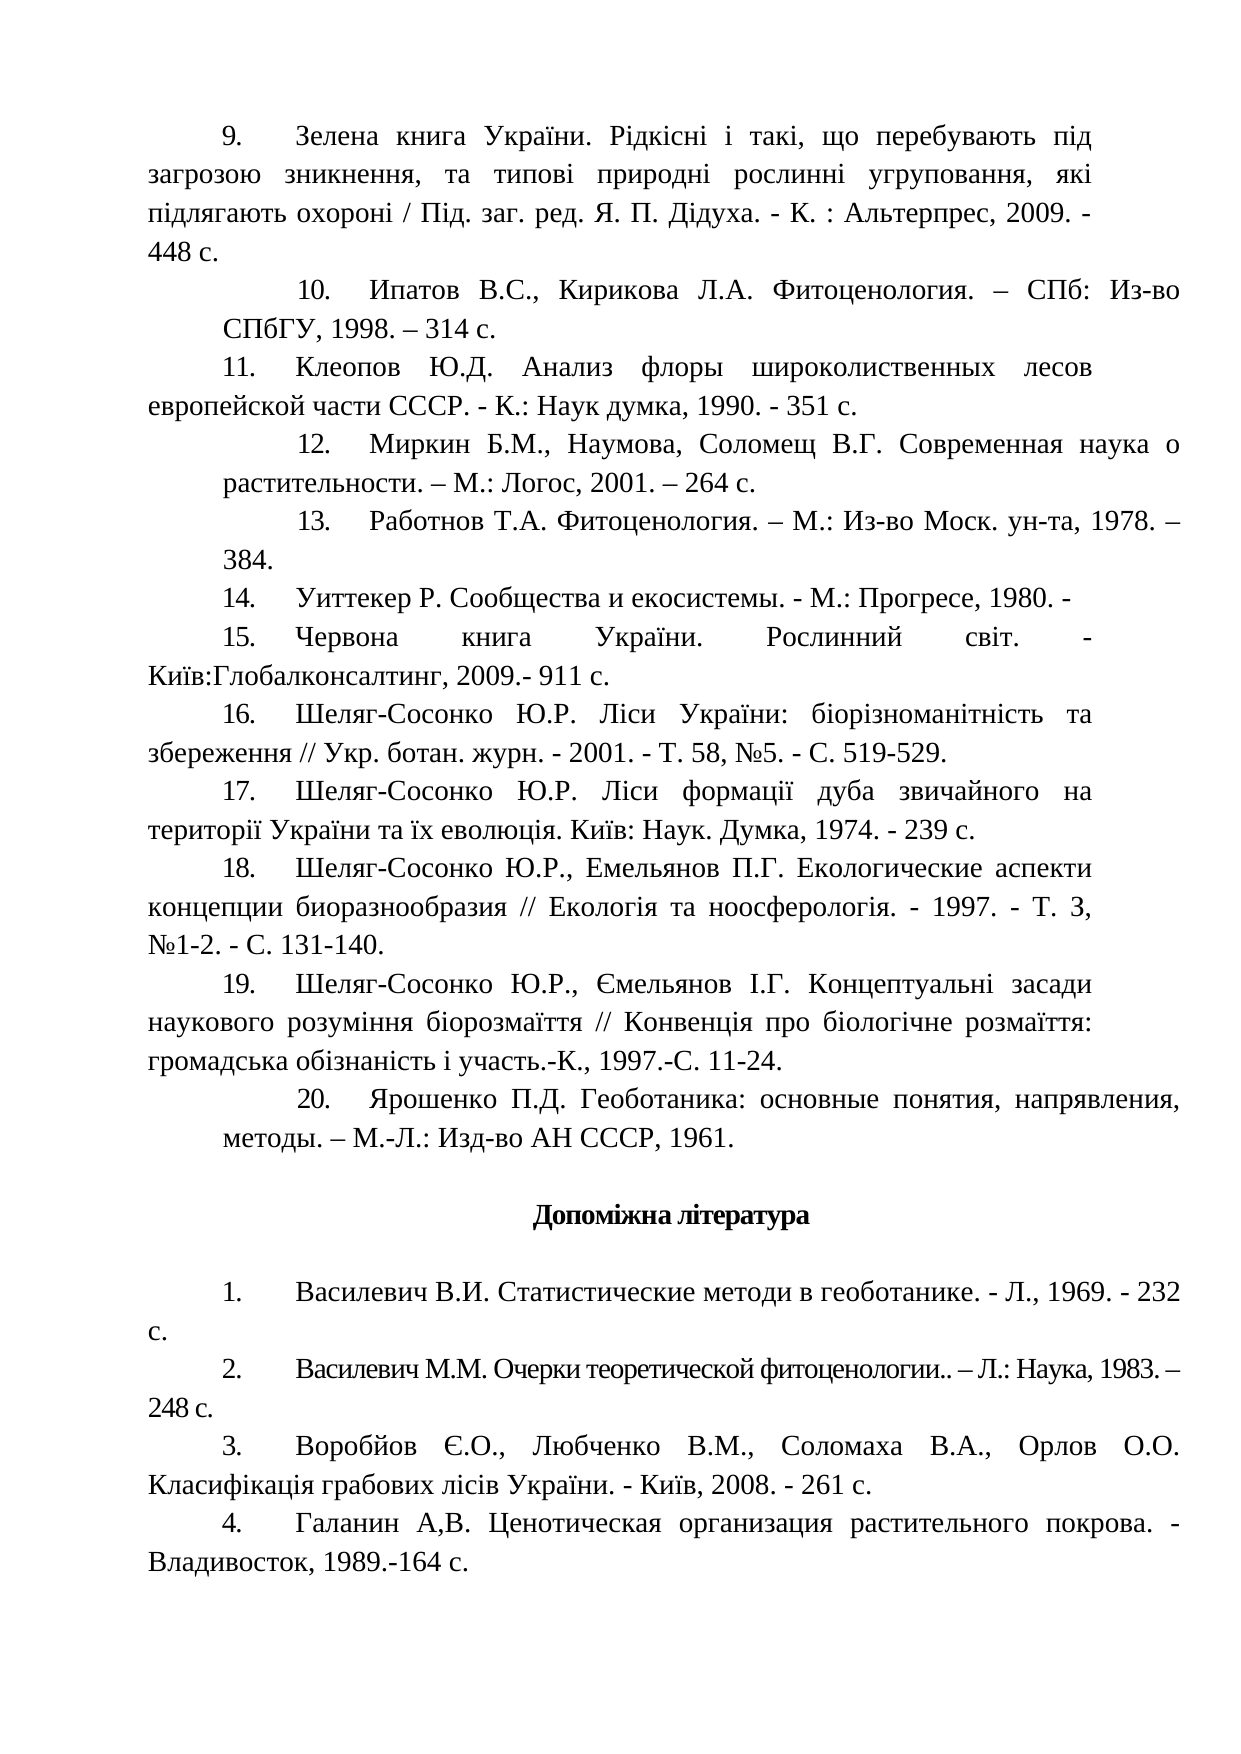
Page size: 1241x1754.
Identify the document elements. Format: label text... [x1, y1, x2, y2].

list Галанин А,В. Ценотическая организация растительного покрова. - Владивосток, 1989.-164 с. [148, 1506, 1181, 1578]
list Василевич В.И. Статистические методи в геоботанике. - Л., 1969. - 232 с. [148, 1274, 1181, 1346]
list Шеляг-Сосонко Ю.Р., Емельянов П.Г. Екологические аспекти концепции биоразнообразия // Екологія та ноосферологія. - 1997. - Т. З, №1-2. - С. 131-140. [148, 850, 1093, 961]
list Клеопов Ю.Д. Анализ флоры широколиственных лесов европейской части СССР. - К.: Наук думка, 1990. - 351 с. [148, 349, 1093, 421]
list Работнов Т.А. Фитоценология. – М.: Из-во Моск. ун-та, 1978. – 384. [223, 503, 1181, 576]
text Допоміжна література [162, 1197, 1181, 1231]
list Ярошенко П.Д. Геоботаника: основные понятия, напрявления, методы. – М.-Л.: Изд-во АН СССР, 1961. [223, 1082, 1181, 1154]
list Уиттекер Р. Сообщества и екосистемы. - М.: Прогресе, 1980. - [148, 581, 1093, 614]
list Червона книга України. Рослинний світ. - Київ:Глобалконсалтинг, 2009.- 911 с. [148, 619, 1093, 691]
list Зелена книга України. Рідкісні і такі, що перебувають під загрозою зникнення, та типові природні рослинні угруповання, які підлягають охороні / Під. заг. ред. Я. П. Дідуха. - К. : Альтерпрес, 2009. - 448 с. [148, 118, 1093, 267]
list Шеляг-Сосонко Ю.Р., Ємельянов І.Г. Концептуальні засади наукового розуміння біорозмаїття // Конвенція про біологічне розмаїття: громадська обізнаність і участь.-К., 1997.-С. 11-24. [148, 966, 1093, 1077]
list Ипатов В.С., Кирикова Л.А. Фитоценология. – СПб: Из-во СПбГУ, 1998. – 314 с. [223, 272, 1181, 344]
list Шеляг-Сосонко Ю.Р. Ліси України: біорізноманітність та збереження // Укр. ботан. журн. - 2001. - Т. 58, №5. - С. 519-529. [148, 696, 1093, 768]
list Шеляг-Сосонко Ю.Р. Ліси формації дуба звичайного на території України та їх еволюція. Київ: Наук. Думка, 1974. - 239 с. [148, 773, 1093, 845]
list Воробйов Є.О., Любченко В.М., Соломаха В.А., Орлов О.О. Класифікація грабових лісів України. - Київ, 2008. - 261 с. [148, 1428, 1181, 1501]
list Миркин Б.М., Наумова, Соломещ В.Г. Современная наука о растительности. – М.: Логос, 2001. – 264 с. [223, 426, 1181, 498]
list Василевич М.М. Очерки теоретической фитоценологии.. – Л.: Наука, 1983. – 248 с. [148, 1351, 1181, 1423]
